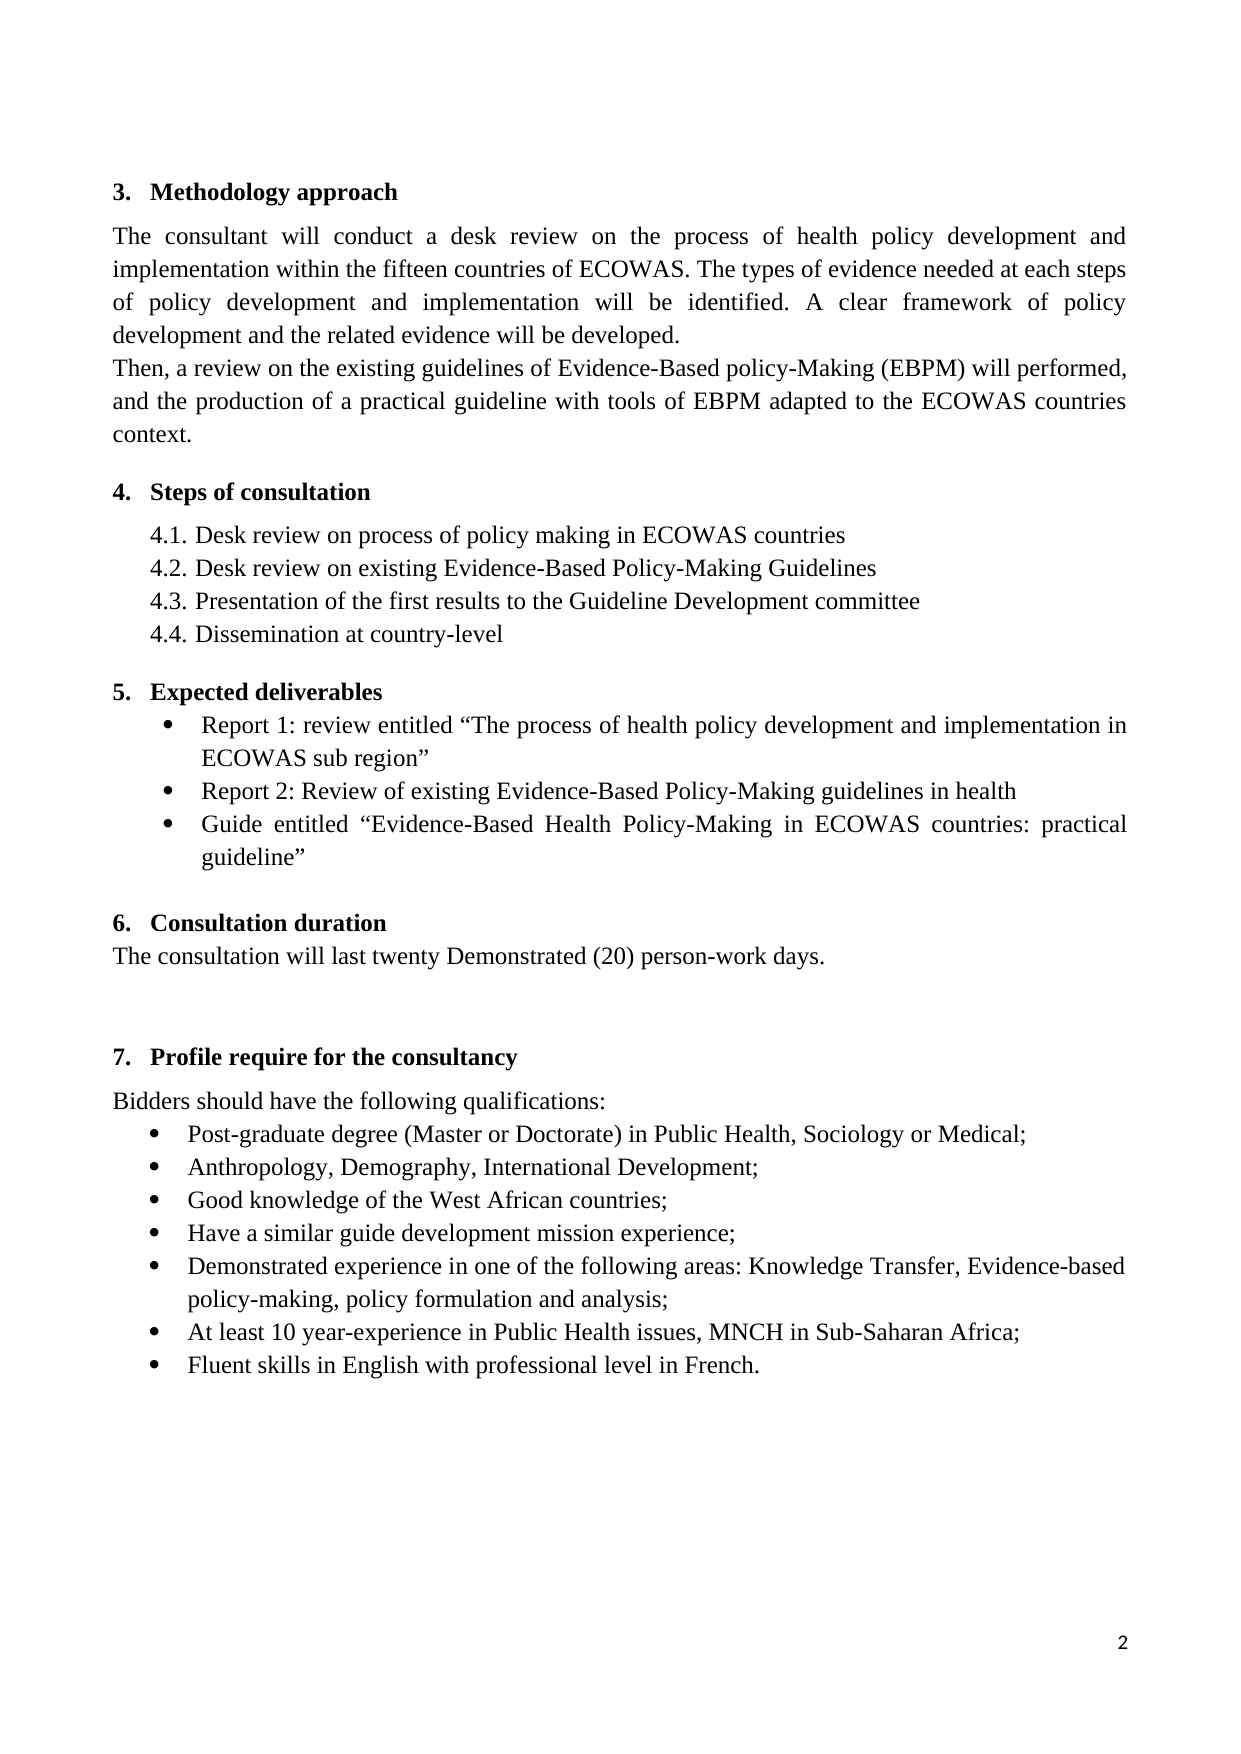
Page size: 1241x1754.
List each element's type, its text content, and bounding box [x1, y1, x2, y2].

text The consultant will conduct a desk review on the process of health policy development and implementation within the fifteen countries of ECOWAS. The types of evidence needed at each steps of policy development and implementation will be identified. A clear framework of policy development and the related evidence will be developed. [112, 221, 1128, 349]
list Presentation of the first results to the Guideline Development committee [150, 586, 1128, 615]
list Dissemination at country-level [150, 619, 1128, 648]
list Profile require for the consultancy [112, 1042, 1128, 1070]
list Desk review on existing Evidence-Based Policy-Making Guidelines [150, 553, 1128, 582]
list Expected deliverables [112, 677, 1128, 706]
list Desk review on process of policy making in ECOWAS countries [150, 520, 1128, 549]
list Report 1: review entitled “The process of health policy development and implementation in ECOWAS sub region” [164, 710, 1128, 772]
list Post-graduate degree (Master or Doctorate) in Public Health, Sociology or Medical; [150, 1119, 1128, 1147]
list Report 2: Review of existing Evidence-Based Policy-Making guidelines in health [164, 776, 1128, 805]
list Demonstrated experience in one of the following areas: Knowledge Transfer, Evidence-based policy-making, policy formulation and analysis; [150, 1251, 1128, 1313]
text The consultation will last twenty Demonstrated (20) person-work days. [112, 941, 1128, 970]
list Have a similar guide development mission experience; [150, 1218, 1128, 1247]
list Fluent skills in English with professional level in French. [150, 1350, 1128, 1379]
text Bidders should have the following qualifications: [112, 1086, 1128, 1114]
list Methodology approach [112, 177, 1128, 206]
list Consultation duration [112, 908, 1128, 937]
list Guide entitled “Evidence-Based Health Policy-Making in ECOWAS countries: practical guideline” [164, 809, 1128, 871]
list Good knowledge of the West African countries; [150, 1185, 1128, 1213]
list Steps of consultation [112, 477, 1128, 506]
list Anthropology, Demography, International Development; [150, 1152, 1128, 1181]
text Then, a review on the existing guidelines of Evidence-Based policy-Making (EBPM) will performed, and the production of a practical guideline with tools of EBPM adapted to the ECOWAS countries context. [112, 353, 1128, 448]
list At least 10 year-experience in Public Health issues, MNCH in Sub-Saharan Africa; [150, 1317, 1128, 1346]
